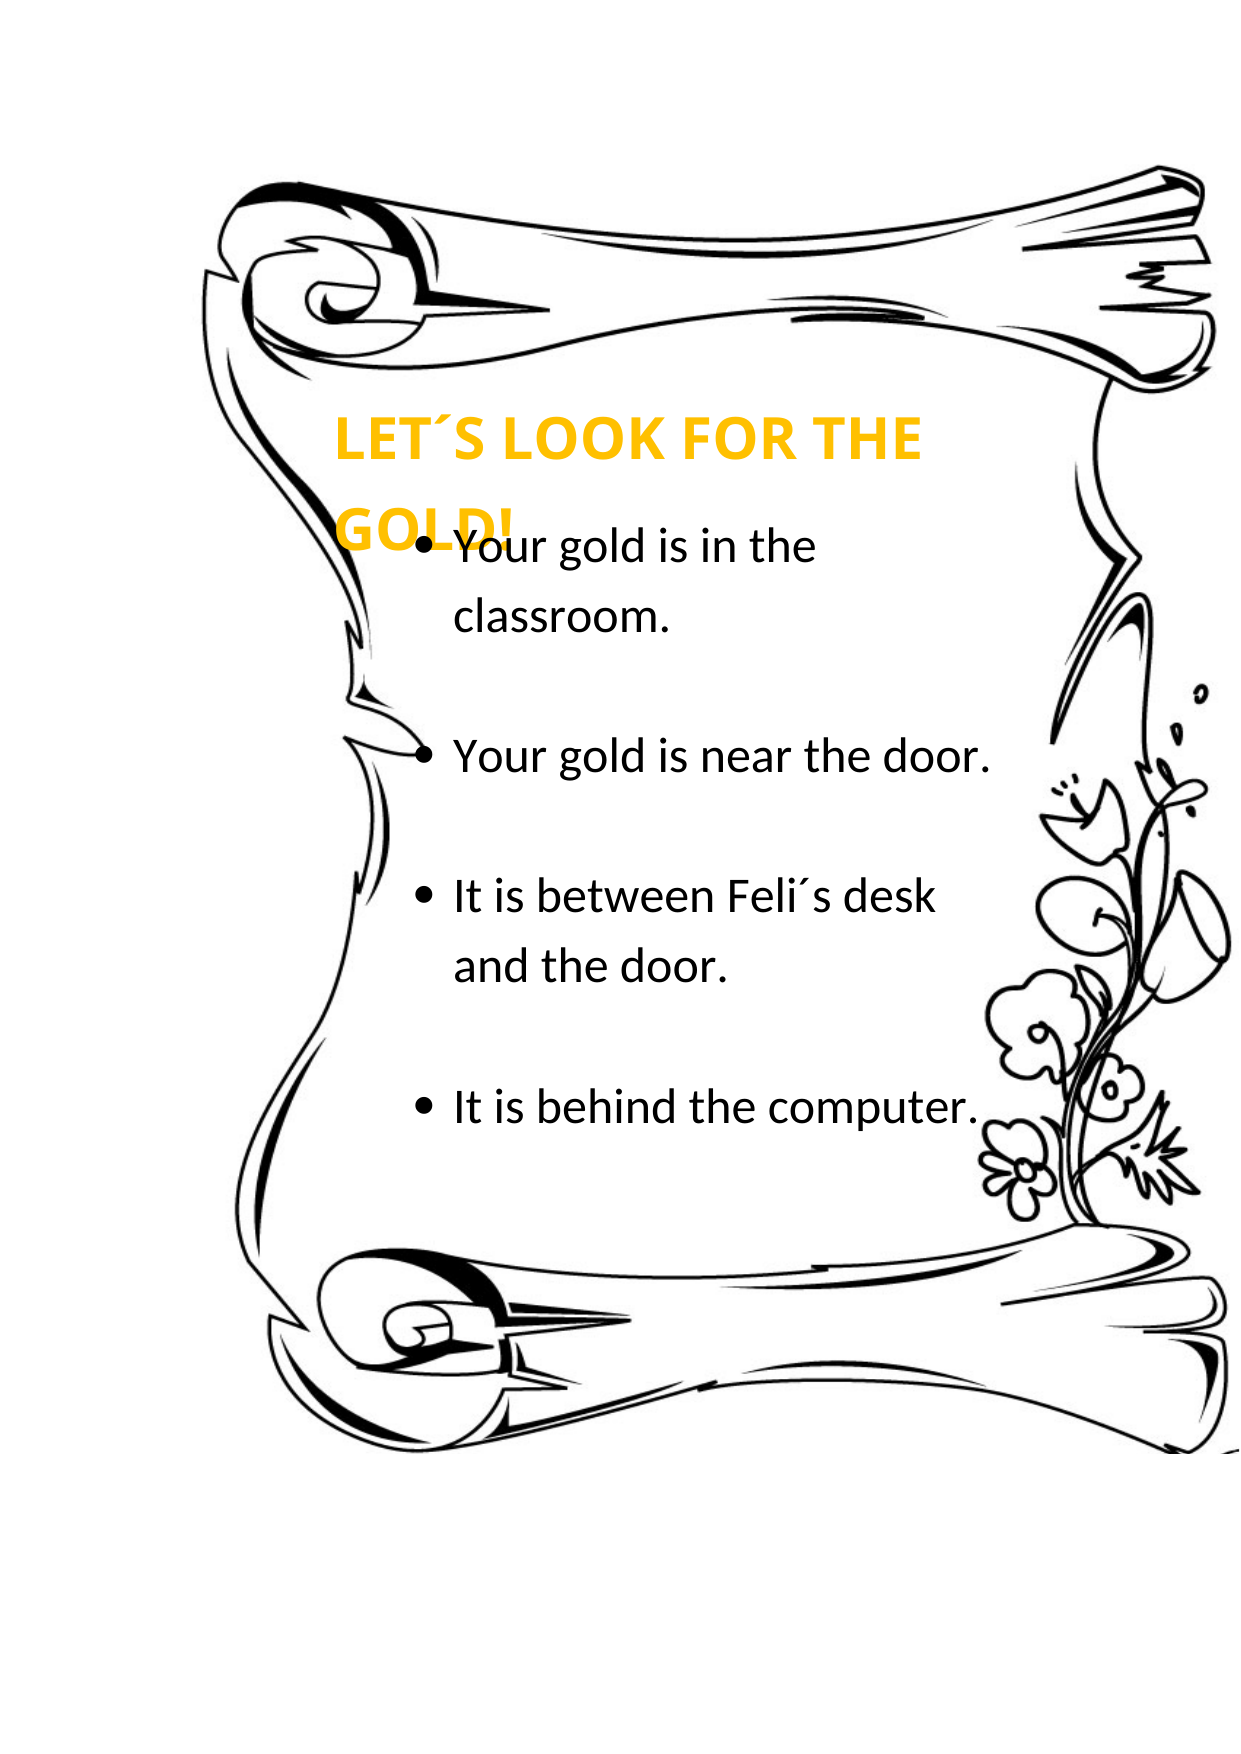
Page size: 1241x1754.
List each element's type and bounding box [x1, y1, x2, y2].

picture [177, 147, 1240, 1454]
